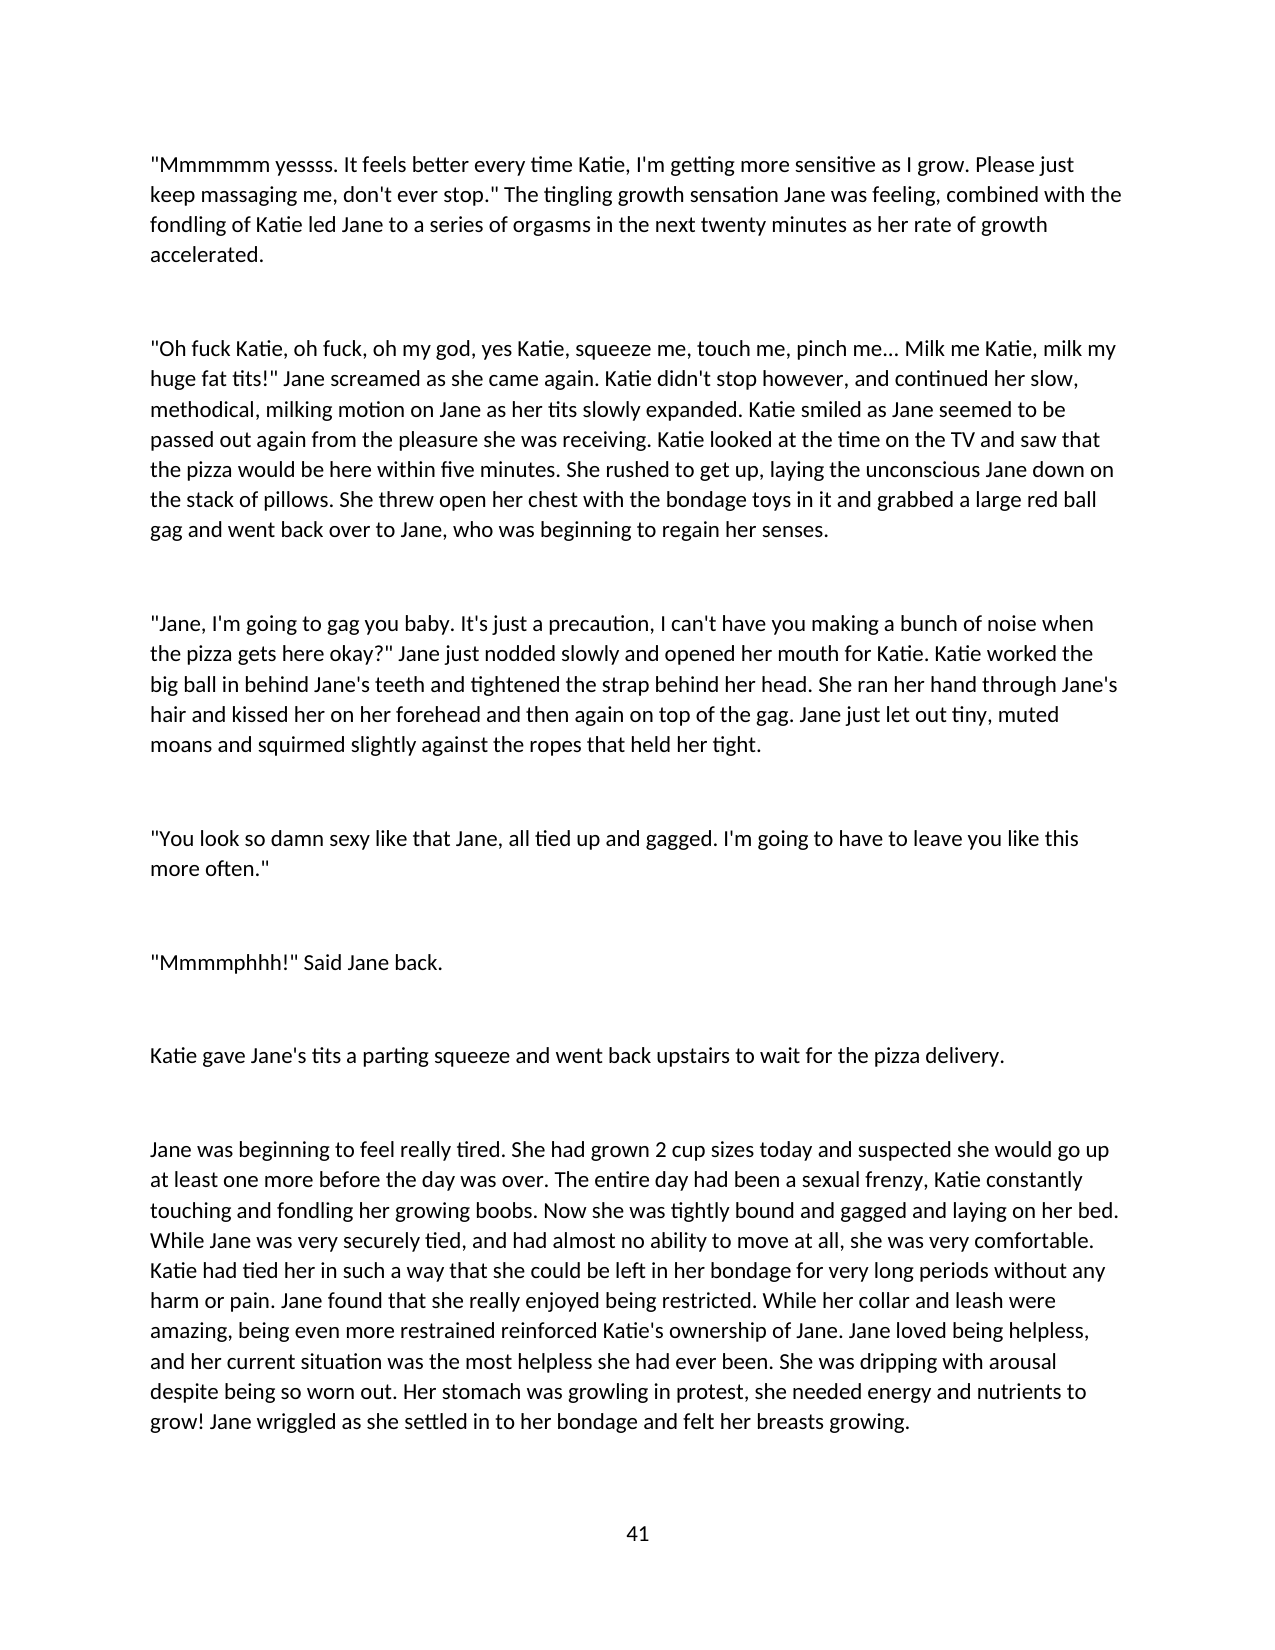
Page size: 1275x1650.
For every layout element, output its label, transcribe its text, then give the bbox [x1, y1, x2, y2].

text "Mmmmphhh!" Said Jane back. [150, 948, 1125, 976]
text "Oh fuck Katie, oh fuck, oh my god, yes Katie, squeeze me, touch me, pinch me... Milk me Katie, milk my huge fat tits!" Jane screamed as she came again. Katie didn't stop however, and continued her slow, methodical, milking motion on Jane as her tits slowly expanded. Katie smiled as Jane seemed to be passed out again from the pleasure she was receiving. Katie looked at the time on the TV and saw that the pizza would be here within five minutes. She rushed to get up, laying the unconscious Jane down on the stack of pillows. She threw open her chest with the bondage toys in it and grabbed a large red ball gag and went back over to Jane, who was beginning to regain her senses. [150, 334, 1125, 544]
text Katie gave Jane's tits a parting squeeze and went back upstairs to wait for the pizza delivery. [150, 1042, 1125, 1070]
text "Mmmmmm yessss. It feels better every time Katie, I'm getting more sensitive as I grow. Please just keep massaging me, don't ever stop." The tingling growth sensation Jane was feeling, combined with the fondling of Katie led Jane to a series of orgasms in the next twenty minutes as her rate of growth accelerated. [150, 150, 1125, 269]
text "Jane, I'm going to gag you baby. It's just a precaution, I can't have you making a bunch of noise when the pizza gets here okay?" Jane just nodded slowly and opened her mouth for Katie. Katie worked the big ball in behind Jane's teeth and tightened the strap behind her head. She ran her hand through Jane's hair and kissed her on her forehead and then again on top of the gag. Jane just let out tiny, muted moans and squirmed slightly against the ropes that held her tight. [150, 609, 1125, 758]
text "You look so damn sexy like that Jane, all tied up and gagged. I'm going to have to leave you like this more often." [150, 824, 1125, 882]
text Jane was beginning to feel really tired. She had grown 2 cup sizes today and suspected she would go up at least one more before the day was over. The entire day had been a sexual frenzy, Katie constantly touching and fondling her growing boobs. Now she was tightly bound and gagged and laying on her bed. While Jane was very securely tied, and had almost no ability to move at all, she was very comfortable. Katie had tied her in such a way that she could be left in her bondage for very long periods without any harm or pain. Jane found that she really enjoyed being restricted. While her collar and leash were amazing, being even more restrained reinforced Katie's ownership of Jane. Jane loved being helpless, and her current situation was the most helpless she had ever been. She was dripping with arousal despite being so worn out. Her stomach was growling in protest, she needed energy and nutrients to grow! Jane wriggled as she settled in to her bondage and felt her breasts growing. [150, 1135, 1125, 1435]
